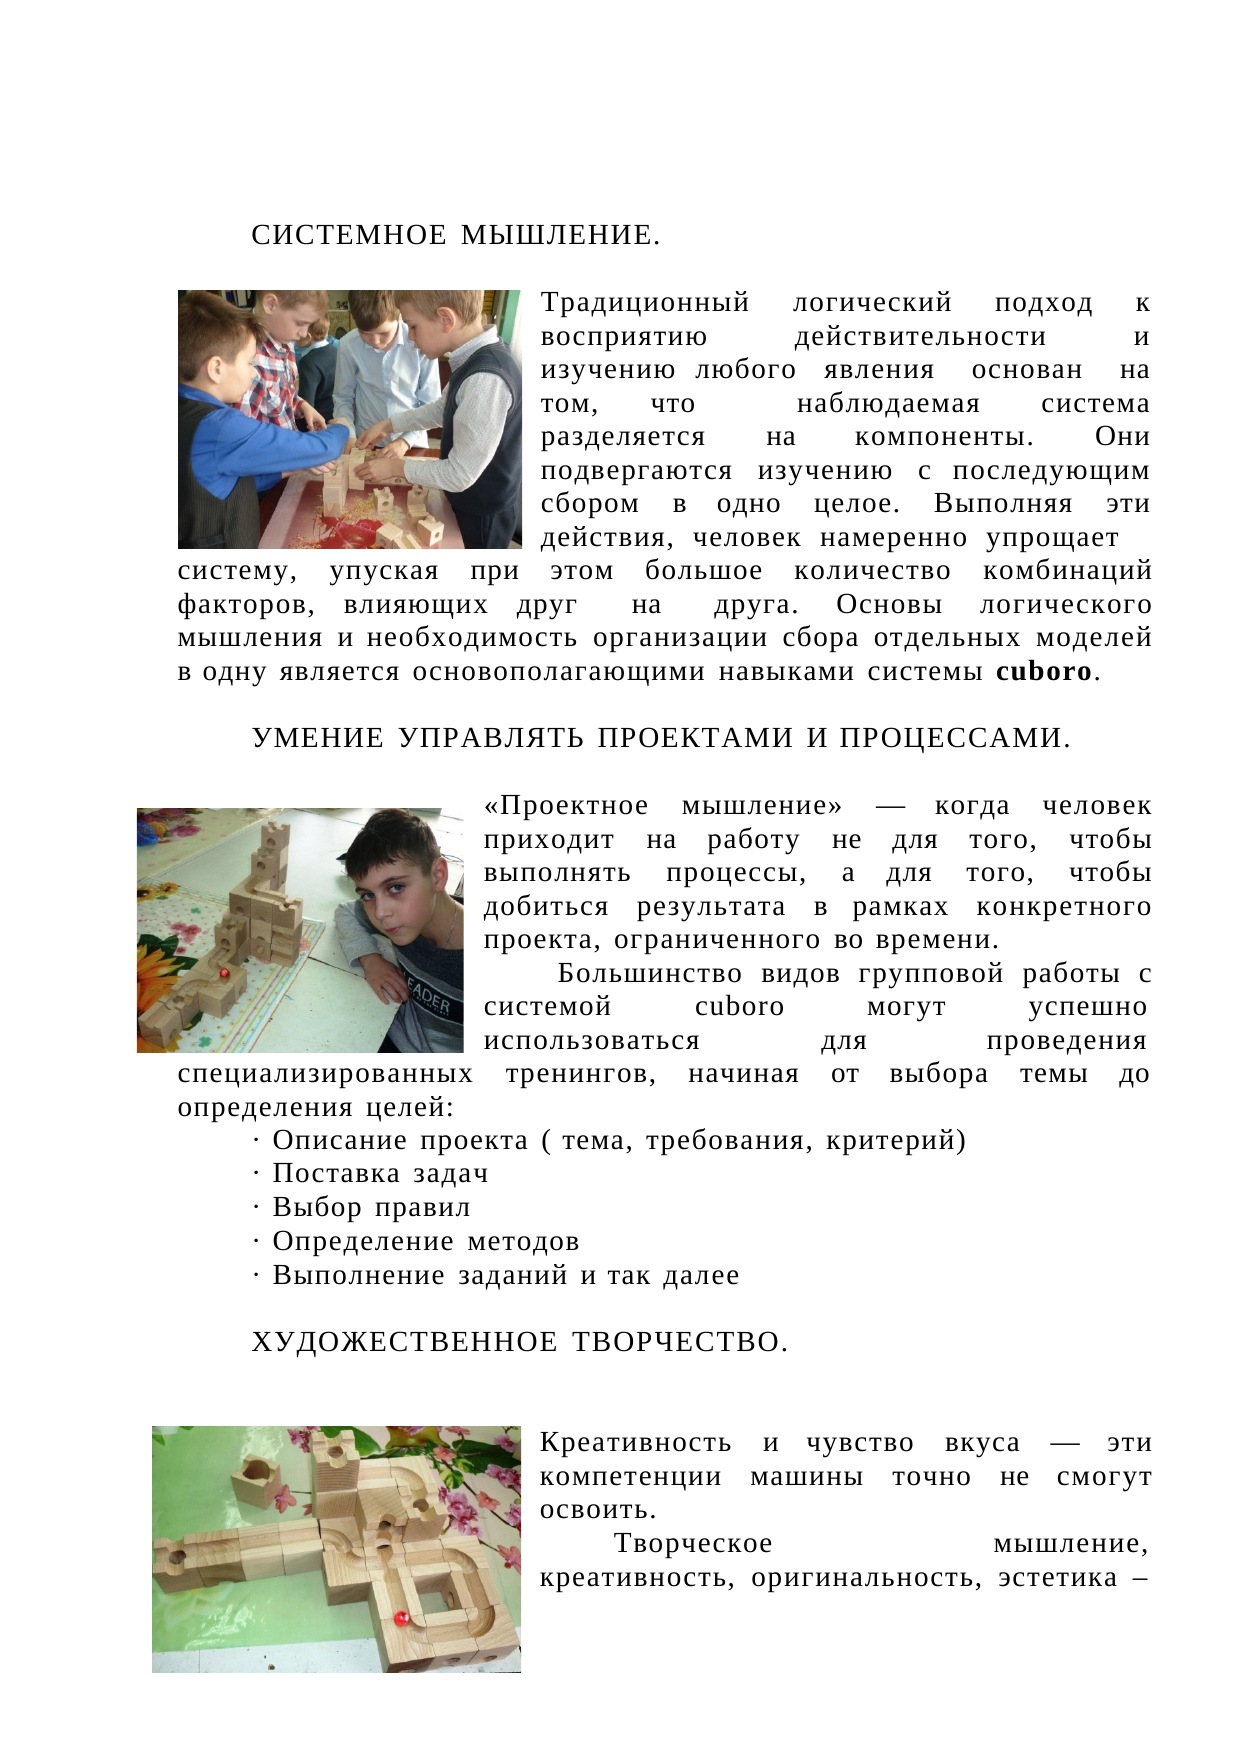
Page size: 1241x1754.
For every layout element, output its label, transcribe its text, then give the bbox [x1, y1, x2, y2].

text систему, упуская при этом большое количество комбинаций факторов, влияющих друг на друга. Основы логического мышления и необходимость организации сбора отдельных моделей в одну является основополагающими навыками системы cuboro. [177, 552, 1152, 687]
text Большинство видов групповой работы с системой cuboro могут успешно использоваться для проведения [483, 955, 1152, 1056]
picture [136, 808, 464, 1053]
text ХУДОЖЕСТВЕННОЕ ТВОРЧЕСТВО. [251, 1324, 1176, 1357]
text «Проектное мышление» — когда человек приходит на работу не для того, чтобы выполнять процессы, а для того, чтобы добиться результата в рамках конкретного проекта, ограниченного во времени. [483, 787, 1152, 955]
list Описание проекта ( тема, требования, критерий) [251, 1123, 1176, 1156]
text специализированных тренингов, начиная от выбора темы до определения целей: [177, 1056, 1150, 1123]
text Традиционный логический подход к восприятию действительности и изучению любого явления основан на том, что наблюдаемая система разделяется на компоненты. Они подвергаются изучению с последующим сбором в одно целое. Выполняя эти действия, человек намеренно упрощает [541, 284, 1150, 552]
text Творческое мышление, креативность, оригинальность, эстетика – [539, 1525, 1152, 1592]
list Выбор правил [251, 1190, 1176, 1223]
text Креативность и чувство вкуса — эти компетенции машины точно не смогут освоить. [539, 1424, 1152, 1525]
text СИСТЕМНОЕ МЫШЛЕНИЕ. [251, 217, 1176, 251]
list Определение методов [251, 1223, 1176, 1257]
list Выполнение заданий и так далее [251, 1257, 1176, 1290]
picture [178, 290, 523, 549]
picture [152, 1426, 522, 1673]
text УМЕНИЕ УПРАВЛЯТЬ ПРОЕКТАМИ И ПРОЦЕССАМИ. [251, 720, 1176, 754]
list Поставка задач [251, 1156, 1176, 1190]
